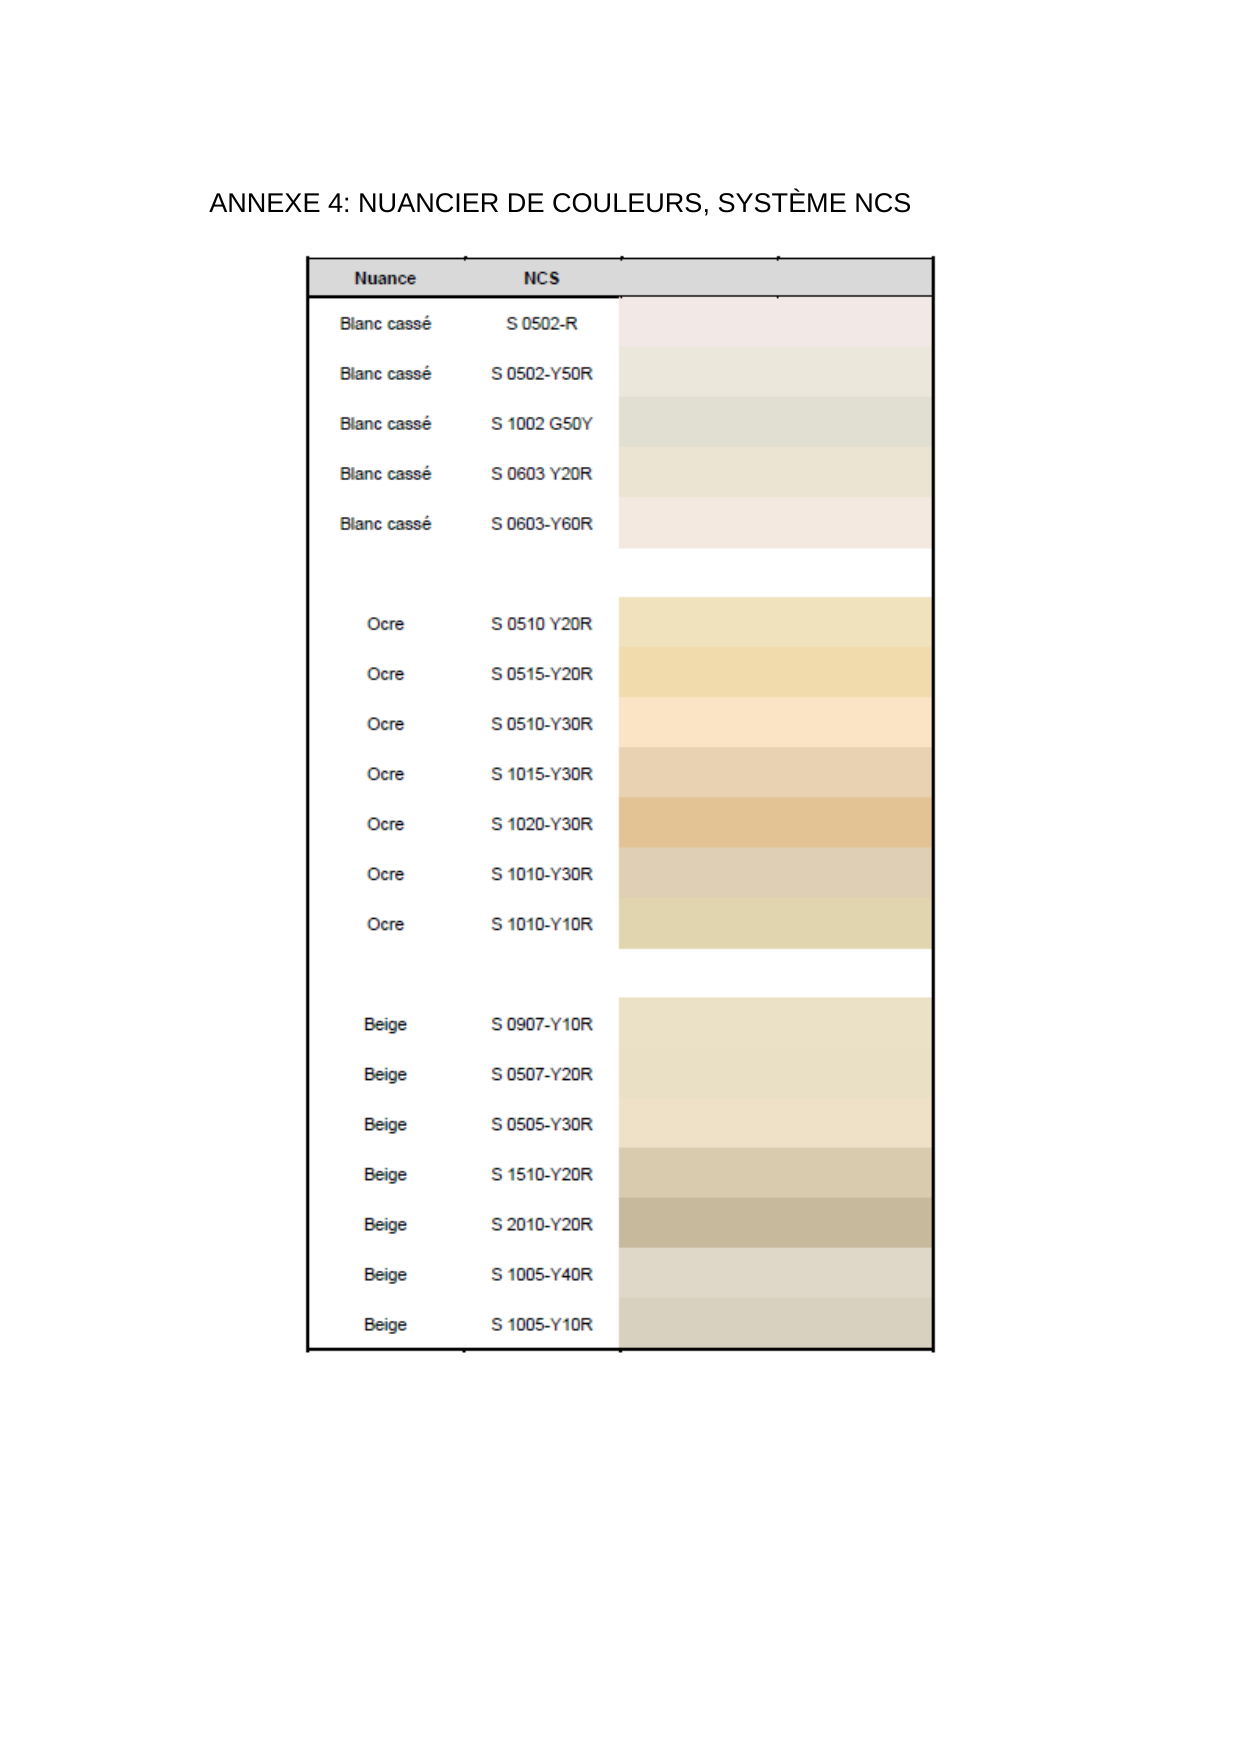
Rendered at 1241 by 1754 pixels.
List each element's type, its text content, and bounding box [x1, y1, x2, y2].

picture [297, 247, 943, 1359]
title Annexe 4: Nuancier de couleurs, système NCS [209, 187, 1090, 219]
